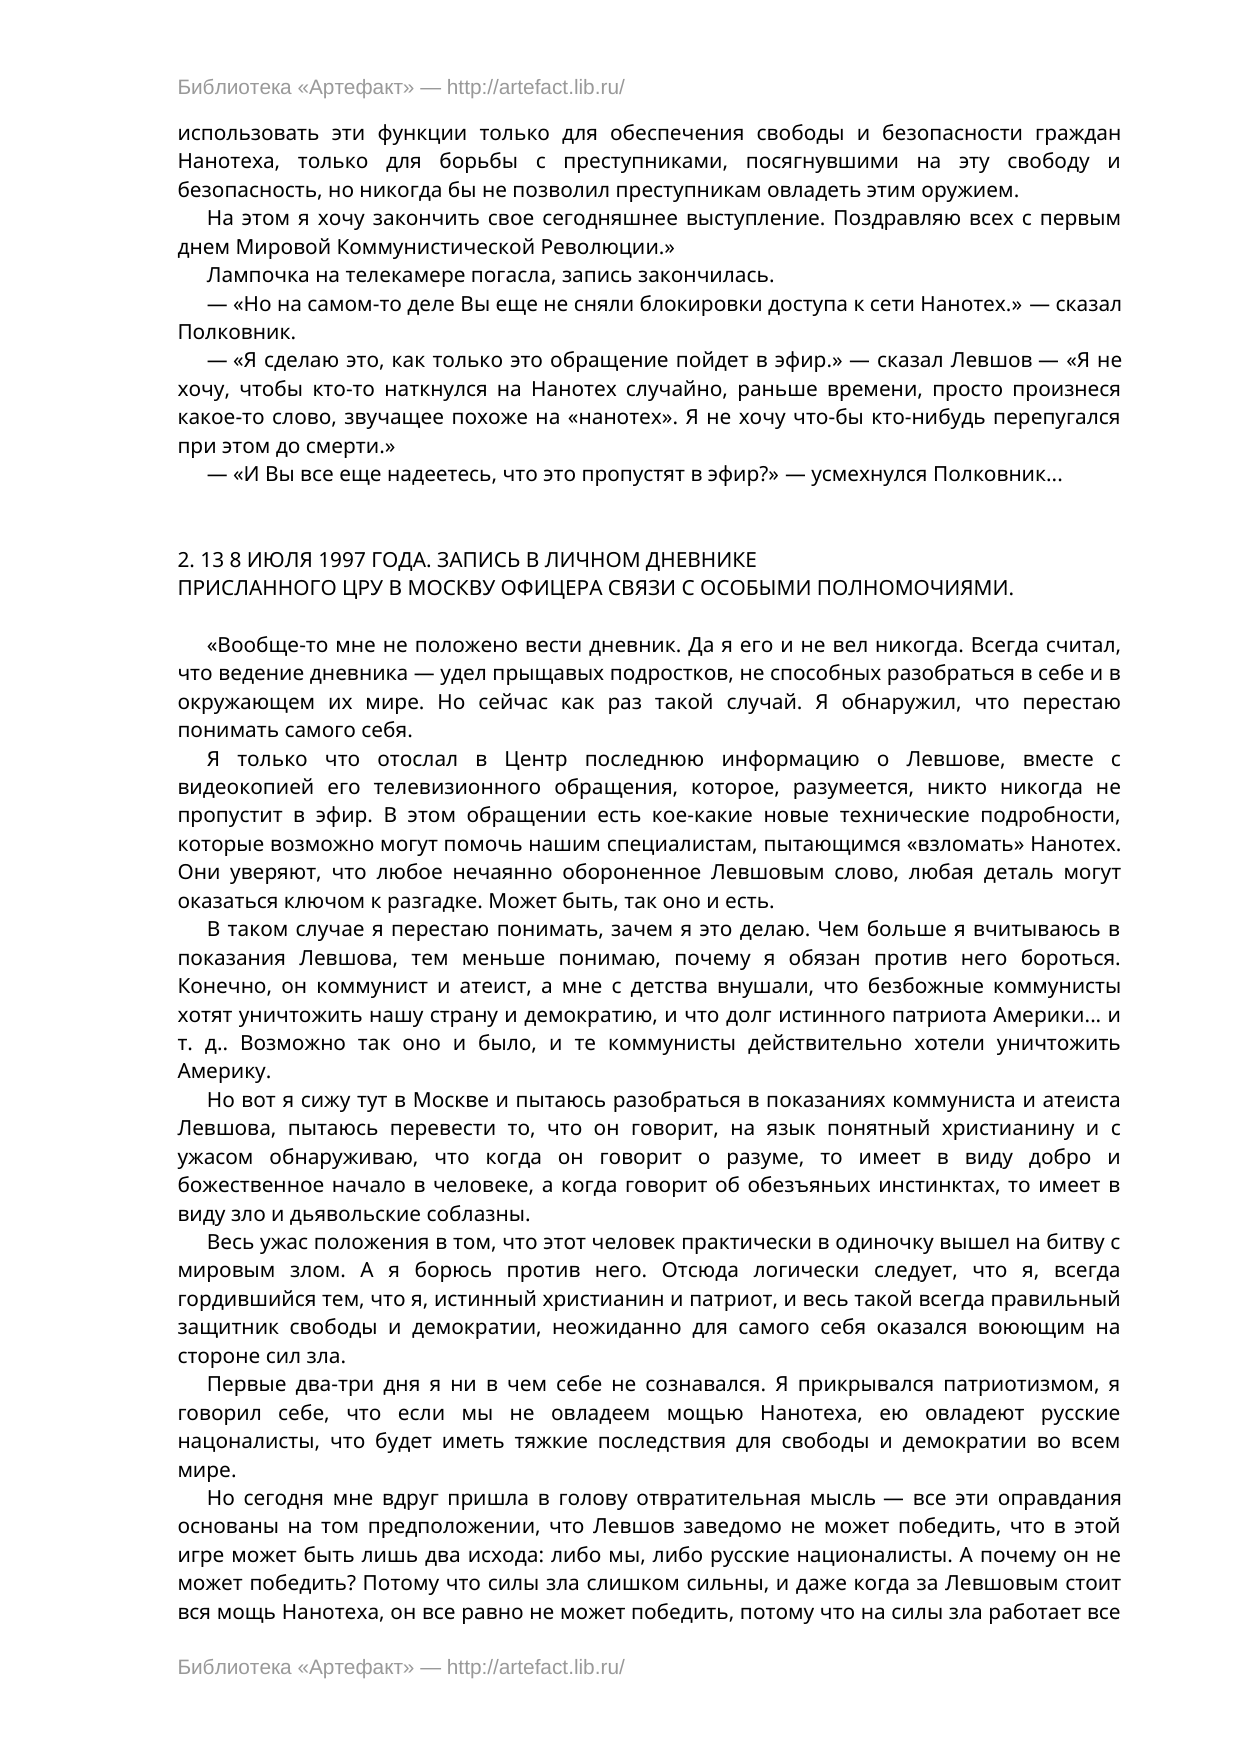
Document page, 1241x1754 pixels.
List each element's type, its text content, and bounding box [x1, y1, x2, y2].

text Лампочка на телекамере погасла, запись закончилась. [177, 260, 1122, 289]
text — «Но на самом-то деле Вы еще не сняли блокировки доступа к сети Нанотех.» — сказал Полковник. [177, 289, 1122, 346]
text Весь ужас положения в том, что этот человек практически в одиночку вышел на битву с мировым злом. А я борюсь против него. Отсюда логически следует, что я, всегда гордившийся тем, что я, истинный христианин и патриот, и весь такой всегда правильный защитник свободы и демократии, неожиданно для самого себя оказался воюющим на стороне сил зла. [177, 1227, 1122, 1369]
text 2. 13 8 ИЮЛЯ 1997 ГОДА. ЗАПИСЬ В ЛИЧНОМ ДНЕВНИКЕ ПРИСЛАННОГО ЦРУ В МОСКВУ ОФИЦЕРА СВЯЗИ С ОСОБЫМИ ПОЛНОМОЧИЯМИ. [177, 545, 1122, 602]
text Первые два-три дня я ни в чем себе не сознавался. Я прикрывался патриотизмом, я говорил себе, что если мы не овладеем мощью Нанотеха, ею овладеют русские нацоналисты, что будет иметь тяжкие последствия для свободы и демократии во всем мире. [177, 1369, 1122, 1483]
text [177, 118, 1122, 203]
text — «И Вы все еще надеетесь, что это пропустят в эфир?» — усмехнулся Полковник... [177, 459, 1122, 488]
text На этом я хочу закончить свое сегодняшнее выступление. Поздравляю всех с первым днем Мировой Коммунистической Революции.» [177, 203, 1122, 260]
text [177, 1483, 1122, 1625]
text «Вообще-то мне не положено вести дневник. Да я его и не вел никогда. Всегда считал, что ведение дневника — удел прыщавых подростков, не способных разобраться в себе и в окружающем их мире. Но сейчас как раз такой случай. Я обнаружил, что перестаю понимать самого себя. [177, 630, 1122, 744]
text Я только что отослал в Центр последнюю информацию о Левшове, вместе с видеокопией его телевизионного обращения, которое, разумеется, никто никогда не пропустит в эфир. В этом обращении есть кое-какие новые технические подробности, которые возможно могут помочь нашим специалистам, пытающимся «взломать» Нанотех. Они уверяют, что любое нечаянно обороненное Левшовым слово, любая деталь могут оказаться ключом к разгадке. Может быть, так оно и есть. [177, 744, 1122, 914]
text — «Я сделаю это, как только это обращение пойдет в эфир.» — сказал Левшов — «Я не хочу, чтобы кто-то наткнулся на Нанотех случайно, раньше времени, просто произнеся какое-то слово, звучащее похоже на «нанотех». Я не хочу что-бы кто-нибудь перепугался при этом до смерти.» [177, 346, 1122, 459]
text В таком случае я перестаю понимать, зачем я это делаю. Чем больше я вчитываюсь в показания Левшова, тем меньше понимаю, почему я обязан против него бороться. Конечно, он коммунист и атеист, а мне с детства внушали, что безбожные коммунисты хотят уничтожить нашу страну и демократию, и что долг истинного патриота Америки... и т. д.. Возможно так оно и было, и те коммунисты действительно хотели уничтожить Америку. [177, 914, 1122, 1085]
text Но вот я сижу тут в Москве и пытаюсь разобраться в показаниях коммуниста и атеиста Левшова, пытаюсь перевести то, что он говорит, на язык понятный христианину и с ужасом обнаруживаю, что когда он говорит о разуме, то имеет в виду добро и божественное начало в человеке, а когда говорит об обезъяньих инстинктах, то имеет в виду зло и дьявольские соблазны. [177, 1085, 1122, 1227]
